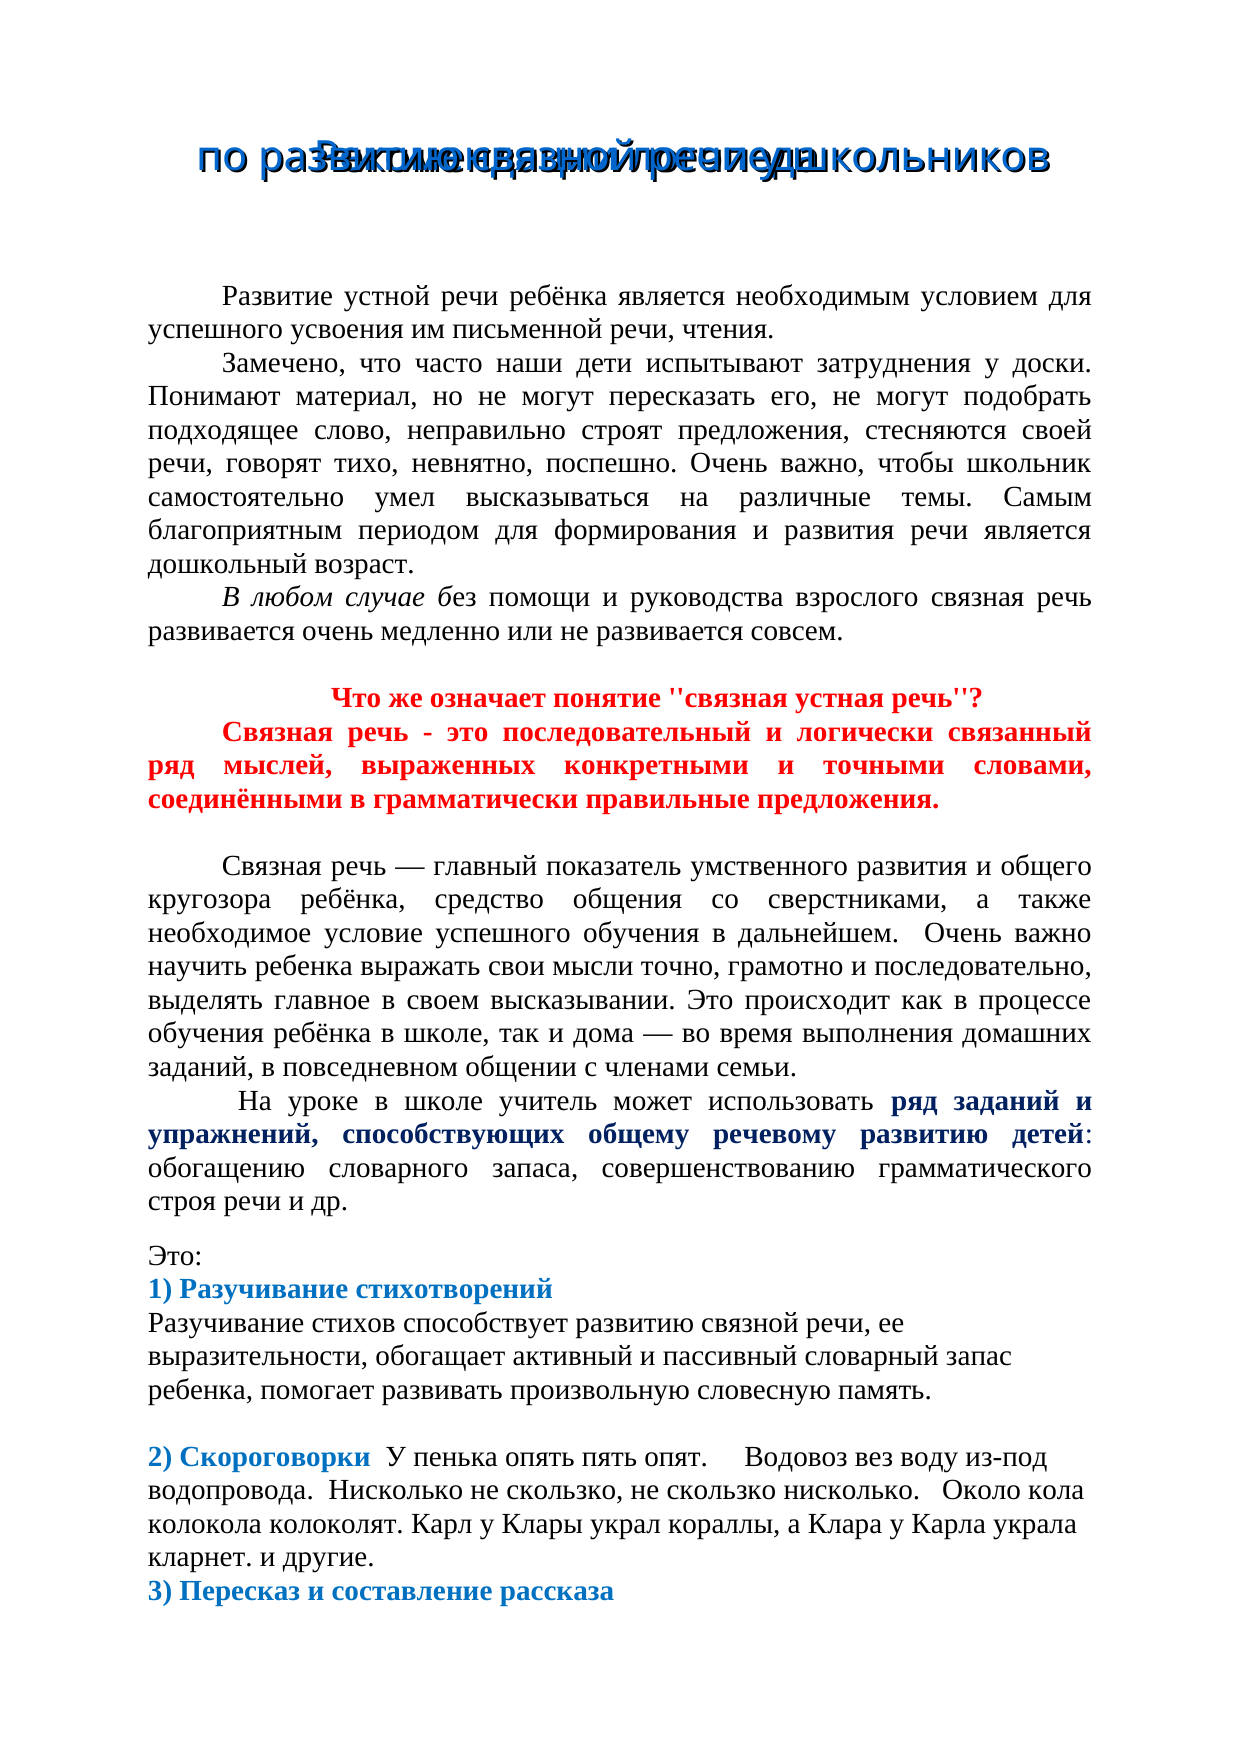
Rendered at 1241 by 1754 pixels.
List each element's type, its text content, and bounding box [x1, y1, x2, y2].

text В любом случае без помощи и руководства взрослого связная речь развивается очень медленно или не развивается совсем. [148, 579, 1092, 647]
text Связная речь - это последовательный и логически связанный ряд мыслей, выраженных конкретными и точными словами, соединёнными в грамматически правильные предложения. [148, 714, 1092, 814]
text Замечено, что часто наши дети испытывают затруднения у доски. Понимают материал, но не могут пересказать его, не могут подобрать подходящее слово, неправильно строят предложения, стесняются своей речи, говорят тихо, невнятно, поспешно. Очень важно, чтобы школьник самостоятельно умел высказываться на различные темы. Самым благоприятным периодом для формирования и развития речи является дошкольный возраст. [148, 345, 1092, 579]
text Что же означает понятие ''связная устная речь''? [148, 680, 1092, 714]
text Развитие устной речи ребёнка является необходимым условием для успешного усвоения им письменной речи, чтения. [148, 278, 1092, 345]
text 1) Разучивание стихотворений [148, 1271, 1092, 1305]
text 2) Скороговорки У пенька опять пять опят. Водовоз вез воду из-под водопровода. Нисколько не скользко, не скользко нисколько. Около кола колокола колоколят. Карл у Клары украл кораллы, а Клара у Карла украла кларнет. и другие. [148, 1439, 1092, 1573]
text Связная речь — главный показатель умственного развития и общего кругозора ребёнка, средство общения со сверстниками, а также необходимое условие успешного обучения в дальнейшем. Очень важно научить ребенка выражать свои мысли точно, грамотно и последовательно, выделять главное в своем высказывании. Это происходит как в процессе обучения ребёнка в школе, так и дома — во время выполнения домашних заданий, в повседневном общении с членами семьи. [148, 848, 1092, 1083]
text 3) Пересказ и составление рассказа [148, 1573, 1092, 1607]
text Разучивание стихов способствует развитию связной речи, ее выразительности, обогащает активный и пассивный словарный запас ребенка, помогает развивать произвольную словесную память. [148, 1305, 1092, 1405]
text На уроке в школе учитель может использовать ряд заданий и упражнений, способствующих общему речевому развитию детей: обогащению словарного запаса, совершенствованию грамматического строя речи и др. [148, 1083, 1092, 1217]
text Это: [148, 1238, 1092, 1271]
